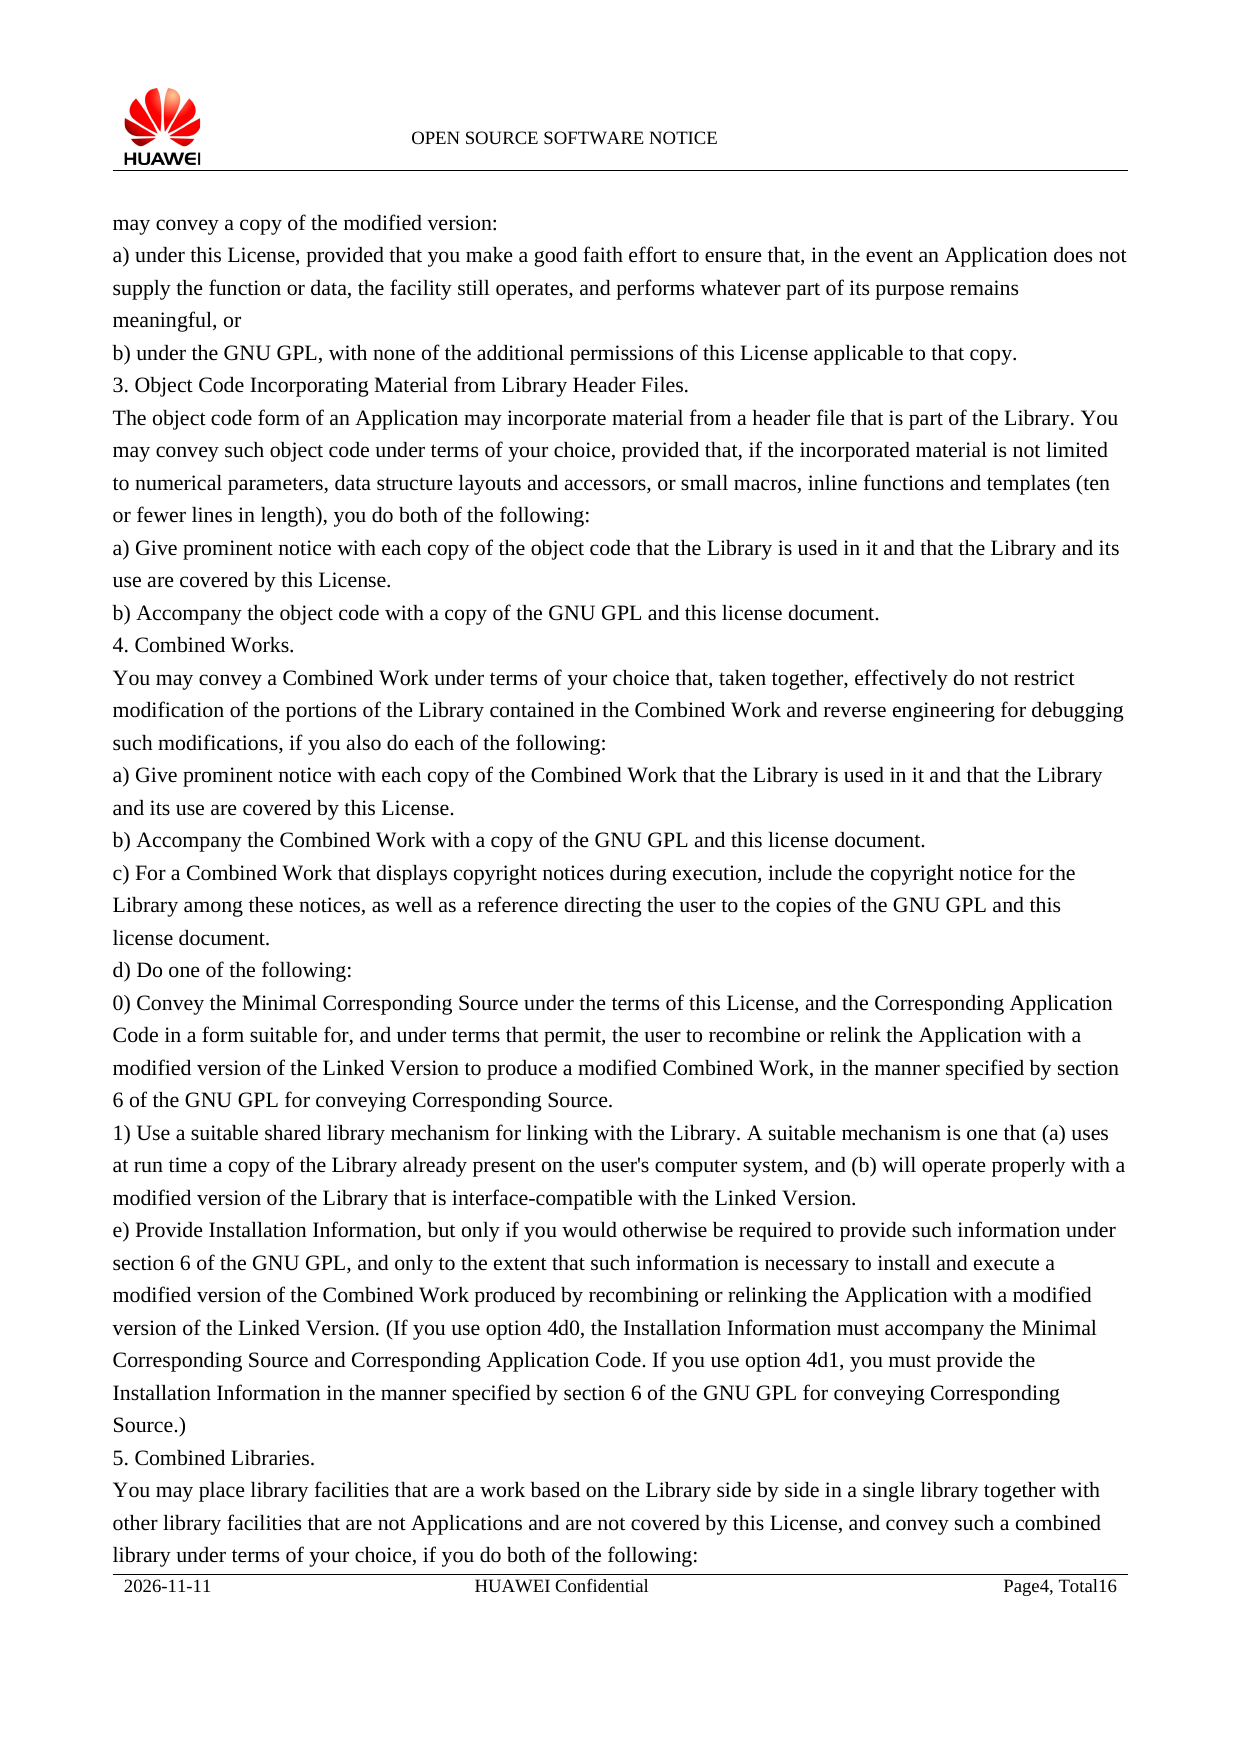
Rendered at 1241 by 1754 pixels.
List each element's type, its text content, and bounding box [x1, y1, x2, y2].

picture [124, 88, 201, 165]
